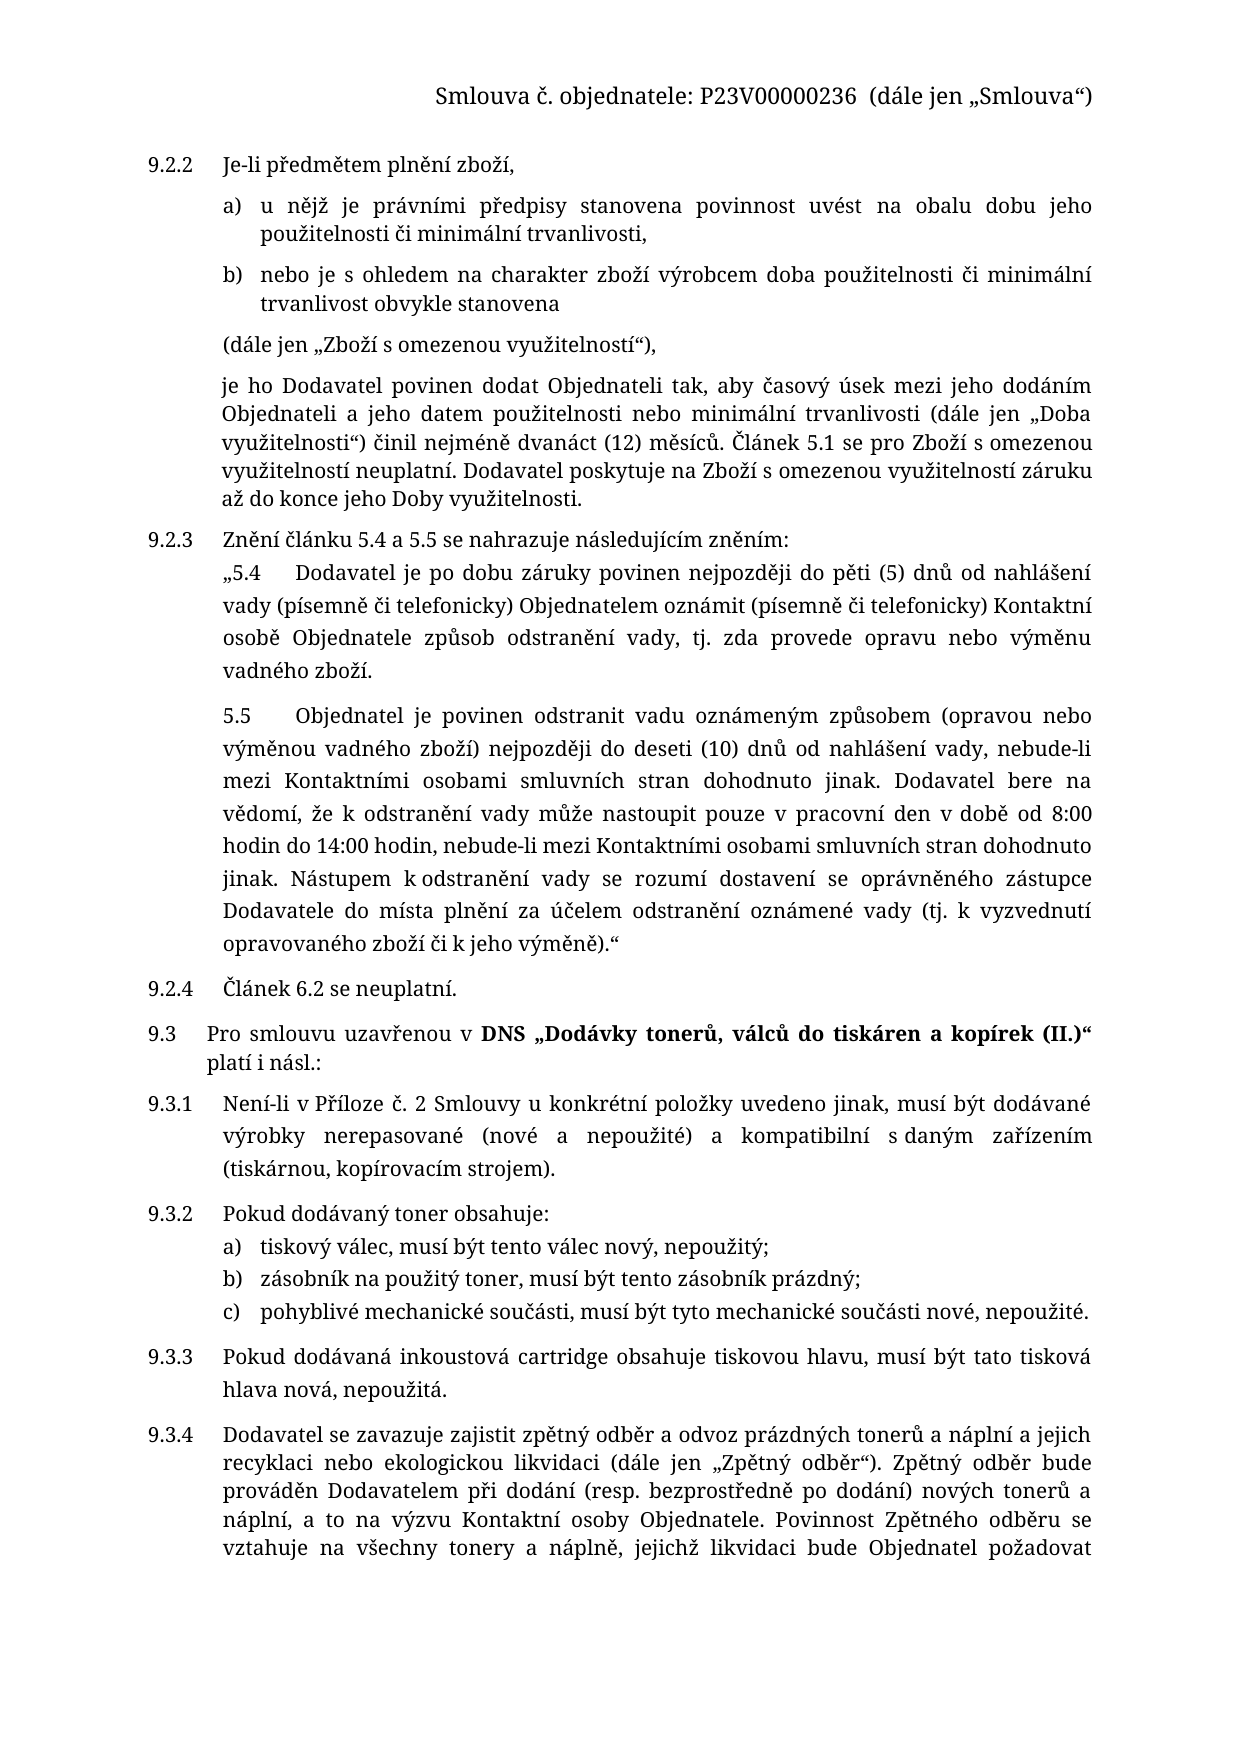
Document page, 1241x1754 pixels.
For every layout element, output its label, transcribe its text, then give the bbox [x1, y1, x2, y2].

list Znění článku 5.4 a 5.5 se nahrazuje následujícím zněním: [148, 526, 1093, 554]
list 5.5 Objednatel je povinen odstranit vadu oznámeným způsobem (opravou nebo výměnou vadného zboží) nejpozději do deseti (10) dnů od nahlášení vady, nebude-li mezi Kontaktními osobami smluvních stran dohodnuto jinak. Dodavatel bere na vědomí, že k odstranění vady může nastoupit pouze v pracovní den v době od 8:00 hodin do 14:00 hodin, nebude-li mezi Kontaktními osobami smluvních stran dohodnuto jinak. Nástupem k odstranění vady se rozumí dostavení se oprávněného zástupce Dodavatele do místa plnění za účelem odstranění oznámené vady (tj. k vyzvednutí opravovaného zboží či k jeho výměně).“ [223, 701, 1093, 958]
list Pokud dodávaná inkoustová cartridge obsahuje tiskovou hlavu, musí být tato tisková hlava nová, nepoužitá. [148, 1342, 1093, 1403]
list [148, 1420, 1093, 1562]
list Je-li předmětem plnění zboží, [148, 150, 1093, 179]
list u nějž je právními předpisy stanovena povinnost uvést na obalu dobu jeho použitelnosti či minimální trvanlivosti, [223, 191, 1093, 248]
list tiskový válec, musí být tento válec nový, nepoužitý; [223, 1232, 1093, 1260]
list Není-li v Příloze č. 2 Smlouvy u konkrétní položky uvedeno jinak, musí být dodávané výrobky nerepasované (nové a nepoužité) a kompatibilní s daným zařízením (tiskárnou, kopírovacím strojem). [148, 1089, 1093, 1182]
list pohyblivé mechanické součásti, musí být tyto mechanické součásti nové, nepoužité. [223, 1297, 1093, 1325]
text je ho Dodavatel povinen dodat Objednateli tak, aby časový úsek mezi jeho dodáním Objednateli a jeho datem použitelnosti nebo minimální trvanlivosti (dále jen „Doba využitelnosti“) činil nejméně dvanáct (12) měsíců. Článek 5.1 se pro Zboží s omezenou využitelností neuplatní. Dodavatel poskytuje na Zboží s omezenou využitelností záruku až do konce jeho Doby využitelnosti. [221, 371, 1093, 513]
list Článek 6.2 se neuplatní. [148, 974, 1093, 1003]
list nebo je s ohledem na charakter zboží výrobcem doba použitelnosti či minimální trvanlivost obvykle stanovena [223, 261, 1093, 317]
list Pokud dodávaný toner obsahuje: [148, 1199, 1093, 1228]
list „5.4 Dodavatel je po dobu záruky povinen nejpozději do pěti (5) dnů od nahlášení vady (písemně či telefonicky) Objednatelem oznámit (písemně či telefonicky) Kontaktní osobě Objednatele způsob odstranění vady, tj. zda provede opravu nebo výměnu vadného zboží. [223, 558, 1093, 684]
list Pro smlouvu uzavřenou v DNS „Dodávky tonerů, válců do tiskáren a kopírek (II.)“ platí i násl.: [148, 1019, 1093, 1076]
text (dále jen „Zboží s omezenou využitelností“), [223, 330, 1093, 358]
list zásobník na použitý toner, musí být tento zásobník prázdný; [223, 1264, 1093, 1293]
